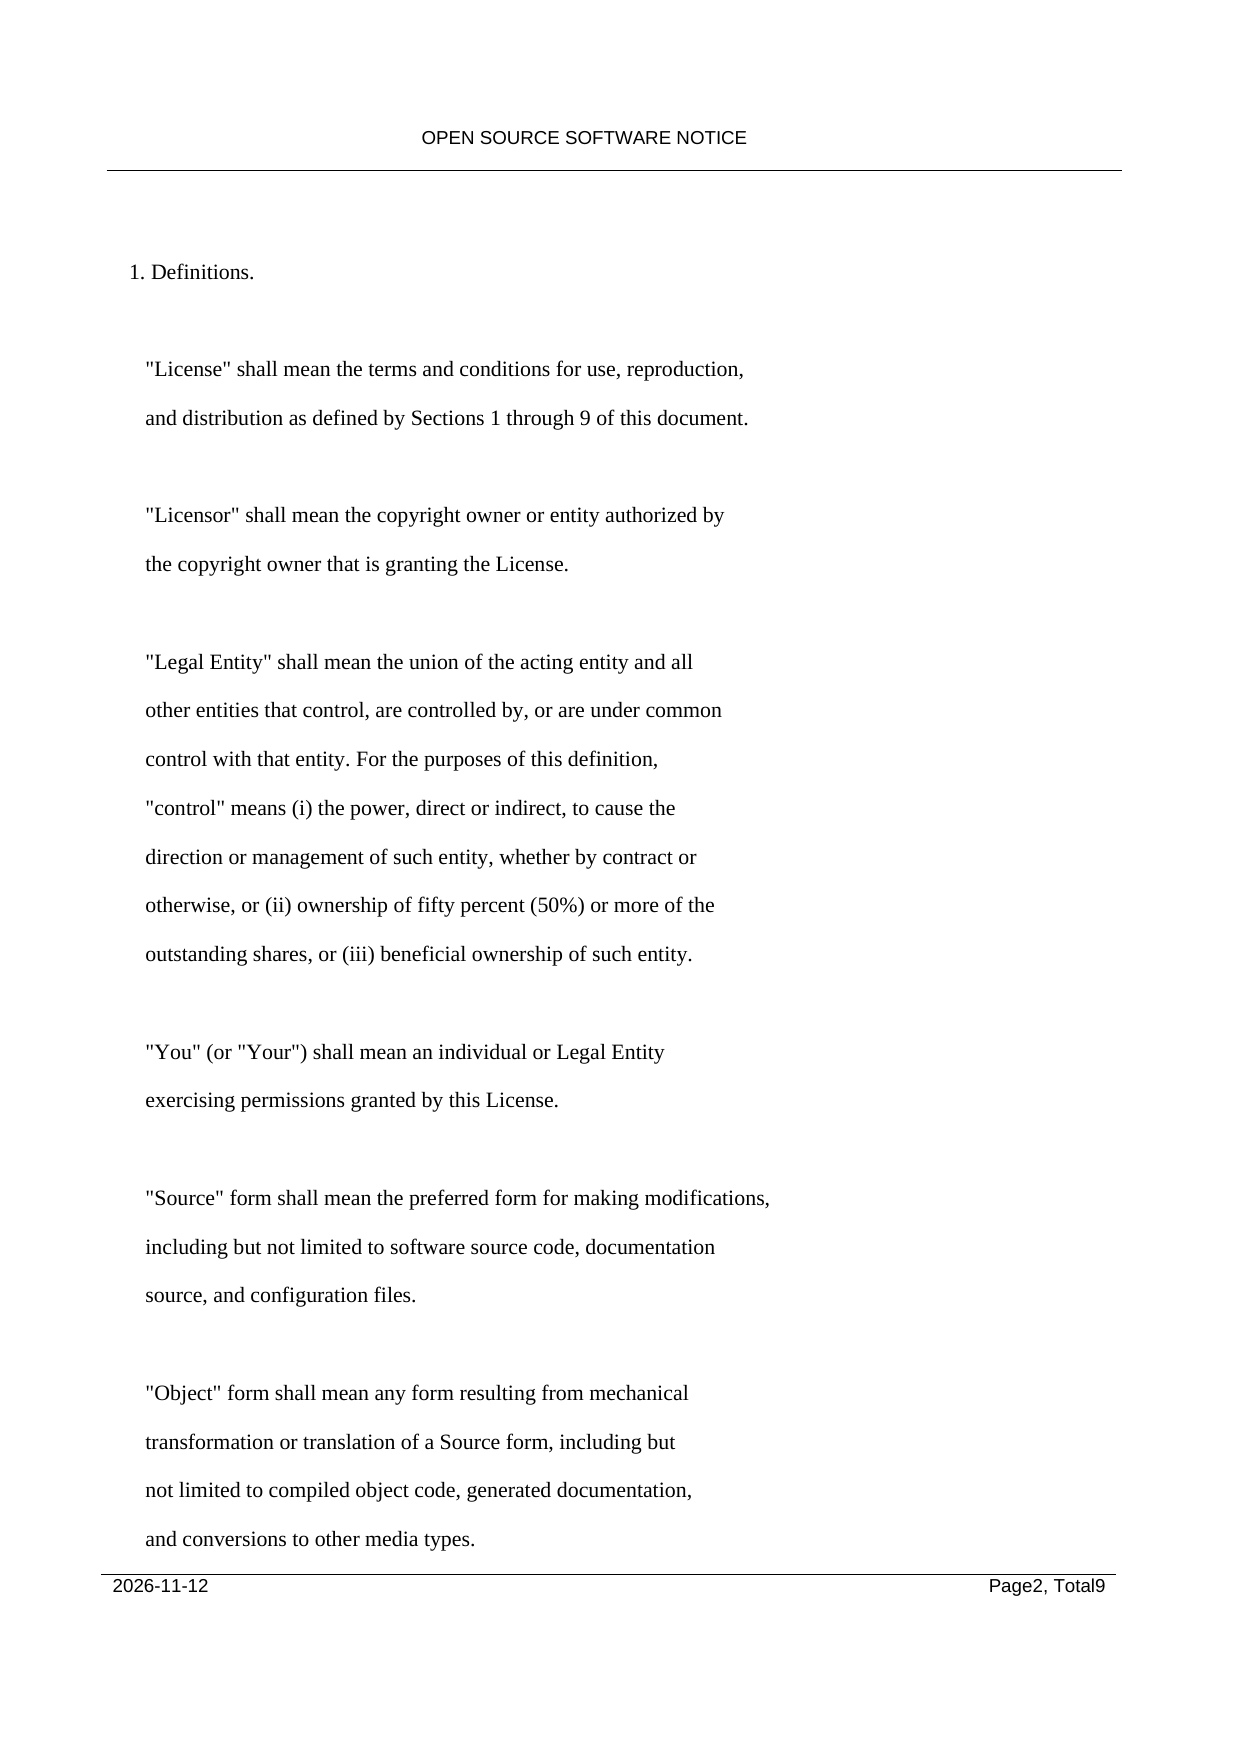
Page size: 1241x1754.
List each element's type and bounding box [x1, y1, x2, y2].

text [112, 206, 1128, 1555]
